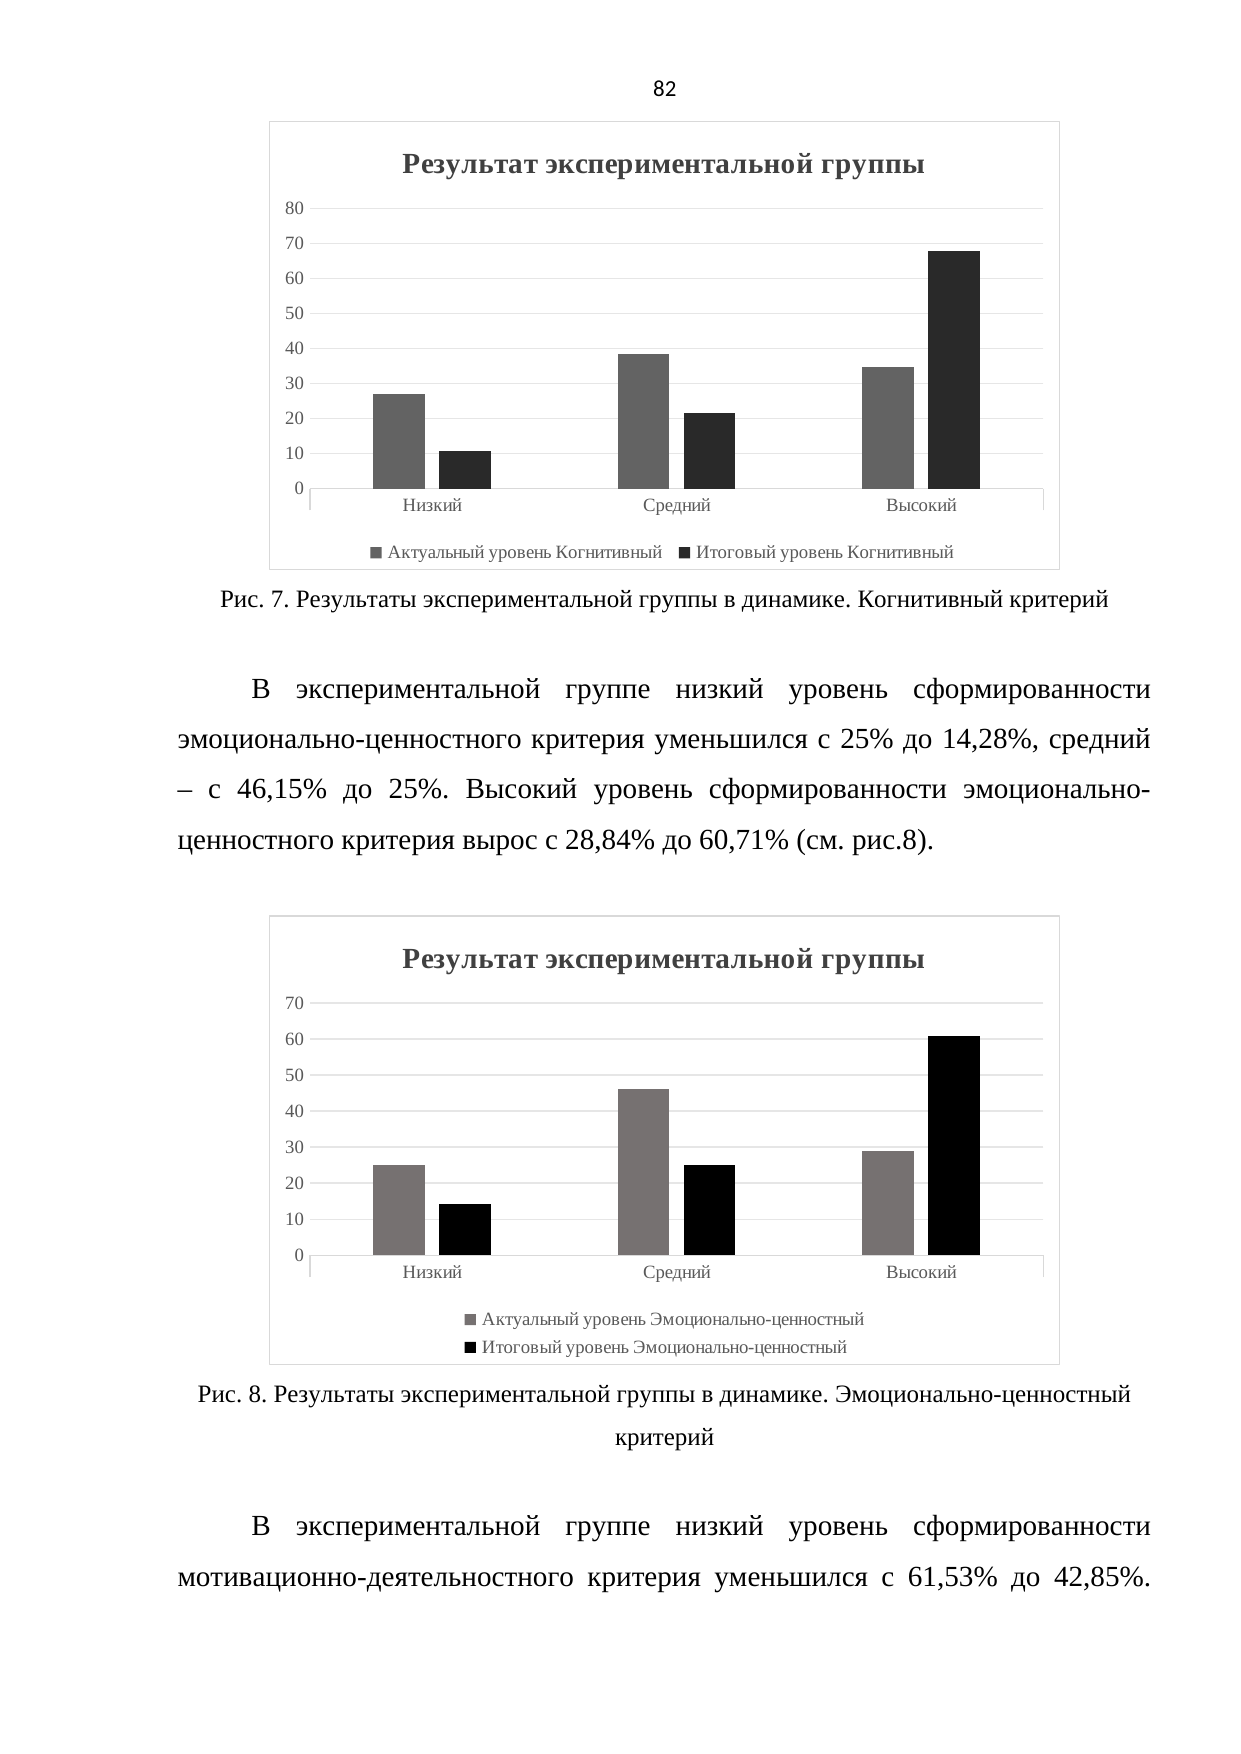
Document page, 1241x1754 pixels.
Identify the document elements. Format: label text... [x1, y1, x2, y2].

text В экспериментальной группе низкий уровень сформированности эмоционально-ценностного критерия уменьшился с 25% до 14,28%, средний – с 46,15% до 25%. Высокий уровень сформированности эмоционально-ценностного критерия вырос с 28,84% до 60,71% (см. рис.8). [177, 671, 1152, 855]
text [177, 1508, 1152, 1592]
text Рис. 8. Результаты экспериментальной группы в динамике. Эмоционально-ценностный критерий [177, 1379, 1152, 1451]
text Рис. 7. Результаты экспериментальной группы в динамике. Когнитивный критерий [177, 584, 1152, 613]
